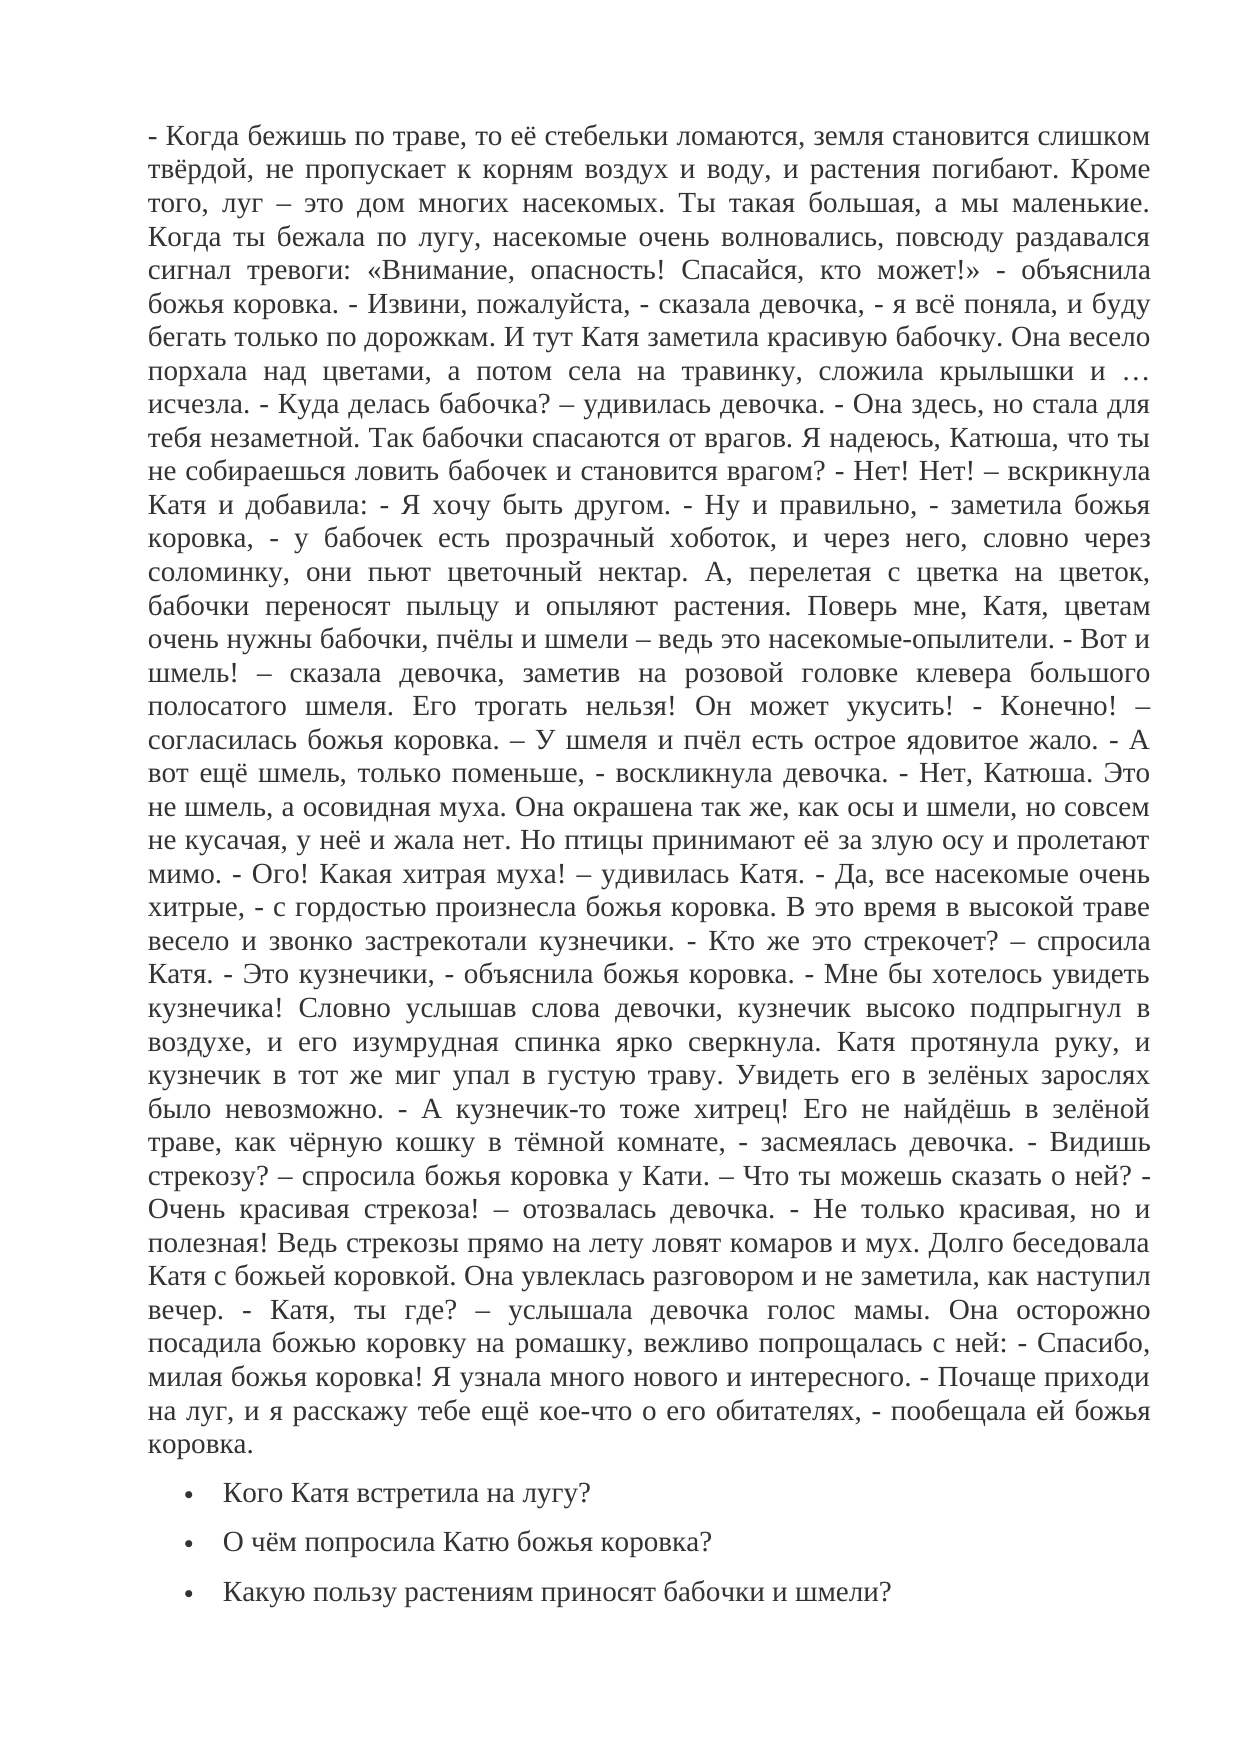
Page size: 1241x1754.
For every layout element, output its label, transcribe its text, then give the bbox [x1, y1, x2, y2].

list Какую пользу растениям приносят бабочки и шмели? [185, 1574, 1152, 1607]
list Кого Катя встретила на лугу? [185, 1475, 1152, 1509]
list О чём попросила Катю божья коровка? [185, 1524, 1152, 1558]
text - Когда бежишь по траве, то её стебельки ломаются, земля становится слишком твёрдой, не пропускает к корням воздух и воду, и растения погибают. Кроме того, луг – это дом многих насекомых. Ты такая большая, а мы маленькие. Когда ты бежала по лугу, насекомые очень волновались, повсюду раздавался сигнал тревоги: «Внимание, опасность! Спасайся, кто может!» - объяснила божья коровка. - Извини, пожалуйста, - сказала девочка, - я всё поняла, и буду бегать только по дорожкам. И тут Катя заметила красивую бабочку. Она весело порхала над цветами, а потом села на травинку, сложила крылышки и … исчезла. - Куда делась бабочка? – удивилась девочка. - Она здесь, но стала для тебя незаметной. Так бабочки спасаются от врагов. Я надеюсь, Катюша, что ты не собираешься ловить бабочек и становится врагом? - Нет! Нет! – вскрикнула Катя и добавила: - Я хочу быть другом. - Ну и правильно, - заметила божья коровка, - у бабочек есть прозрачный хоботок, и через него, словно через соломинку, они пьют цветочный нектар. А, перелетая с цветка на цветок, бабочки переносят пыльцу и опыляют растения. Поверь мне, Катя, цветам очень нужны бабочки, пчёлы и шмели – ведь это насекомые-опылители. - Вот и шмель! – сказала девочка, заметив на розовой головке клевера большого полосатого шмеля. Его трогать нельзя! Он может укусить! - Конечно! – согласилась божья коровка. – У шмеля и пчёл есть острое ядовитое жало. - А вот ещё шмель, только поменьше, - воскликнула девочка. - Нет, Катюша. Это не шмель, а осовидная муха. Она окрашена так же, как осы и шмели, но совсем не кусачая, у неё и жала нет. Но птицы принимают её за злую осу и пролетают мимо. - Ого! Какая хитрая муха! – удивилась Катя. - Да, все насекомые очень хитрые, - с гордостью произнесла божья коровка. В это время в высокой траве весело и звонко застрекотали кузнечики. - Кто же это стрекочет? – спросила Катя. - Это кузнечики, - объяснила божья коровка. - Мне бы хотелось увидеть кузнечика! Словно услышав слова девочки, кузнечик высоко подпрыгнул в воздухе, и его изумрудная спинка ярко сверкнула. Катя протянула руку, и кузнечик в тот же миг упал в густую траву. Увидеть его в зелёных зарослях было невозможно. - А кузнечик-то тоже хитрец! Его не найдёшь в зелёной траве, как чёрную кошку в тёмной комнате, - засмеялась девочка. - Видишь стрекозу? – спросила божья коровка у Кати. – Что ты можешь сказать о ней? - Очень красивая стрекоза! – отозвалась девочка. - Не только красивая, но и полезная! Ведь стрекозы прямо на лету ловят комаров и мух. Долго беседовала Катя с божьей коровкой. Она увлеклась разговором и не заметила, как наступил вечер. - Катя, ты где? – услышала девочка голос мамы. Она осторожно посадила божью коровку на ромашку, вежливо попрощалась с ней: - Спасибо, милая божья коровка! Я узнала много нового и интересного. - Почаще приходи на луг, и я расскажу тебе ещё кое-что о его обитателях, - пообещала ей божья коровка. [148, 118, 1152, 1460]
